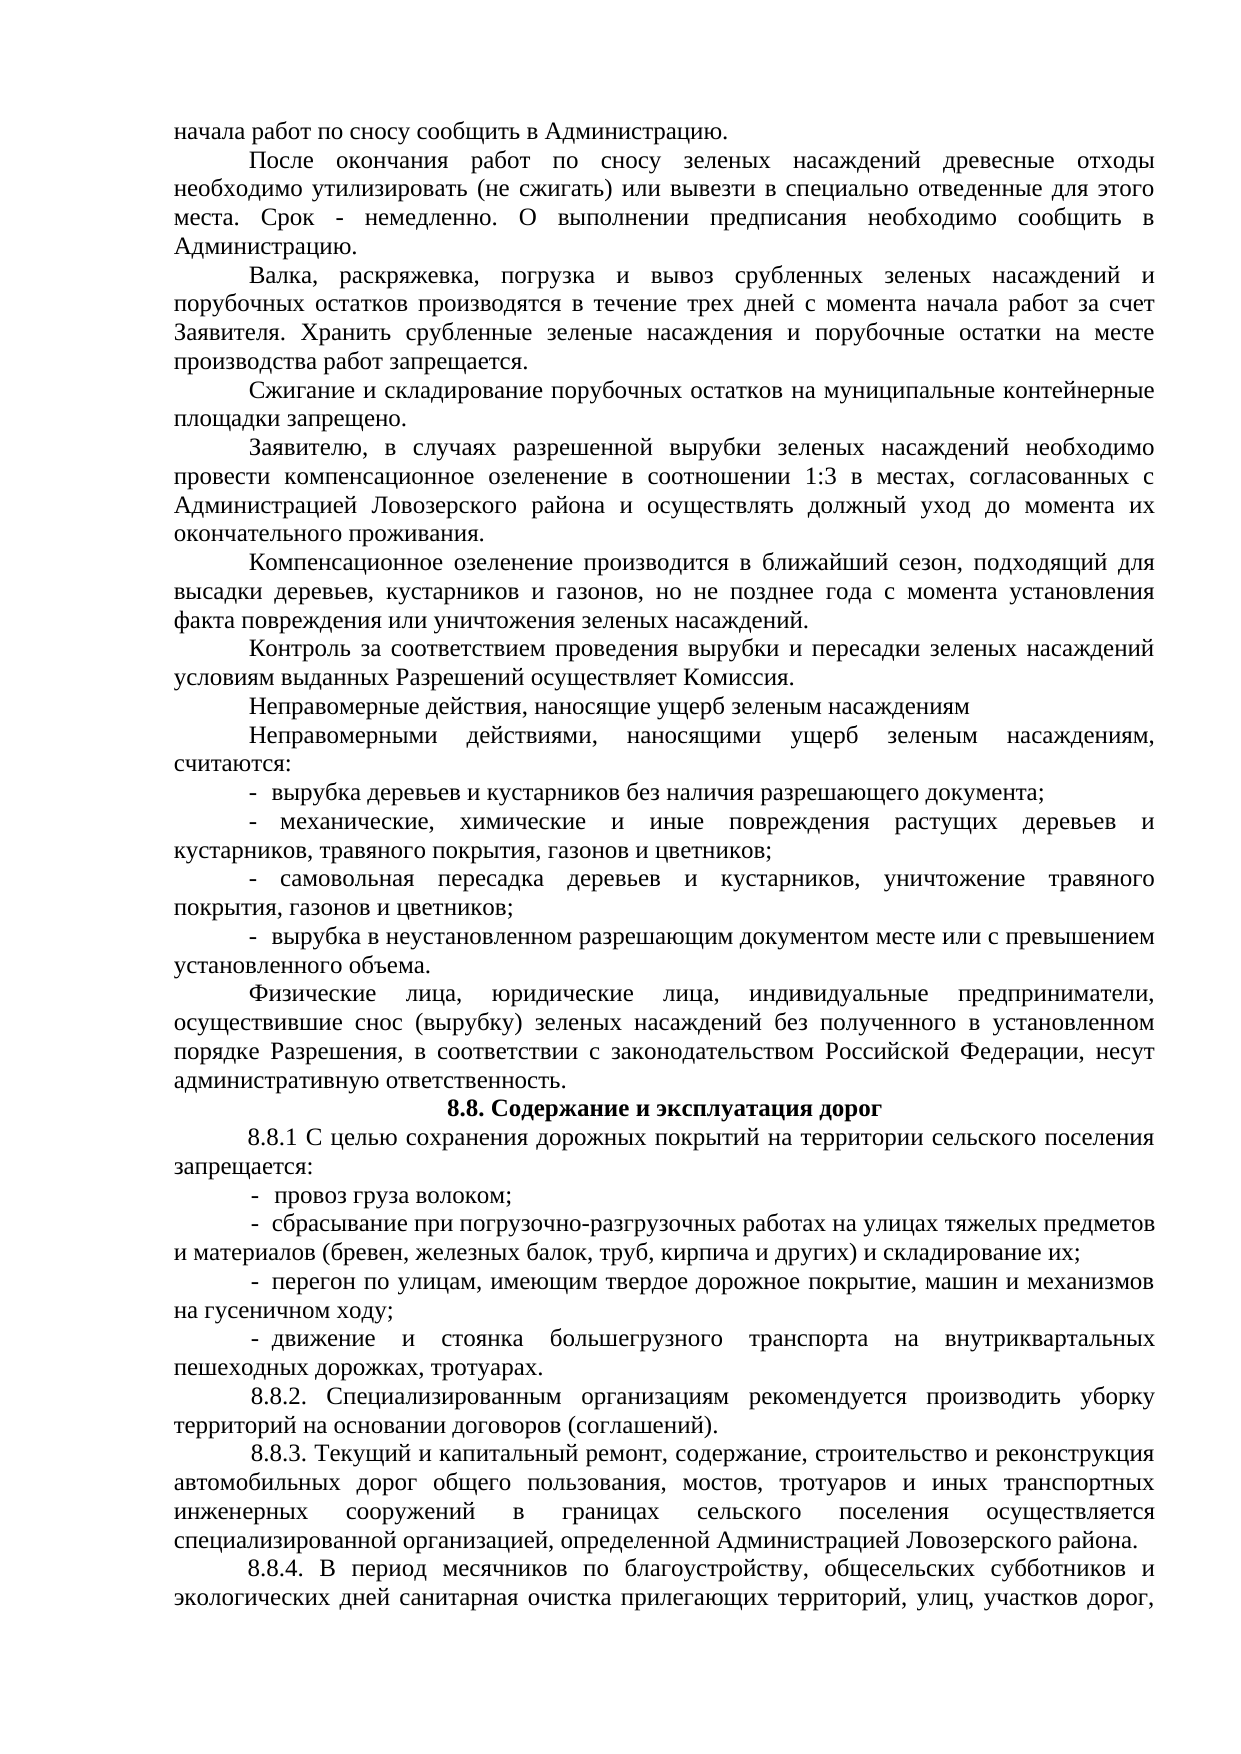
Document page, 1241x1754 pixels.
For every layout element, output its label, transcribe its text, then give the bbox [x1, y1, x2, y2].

text Неправомерными действиями, наносящими ущерб зеленым насаждениям, считаются: [173, 720, 1156, 777]
list перегон по улицам, имеющим твердое дорожное покрытие, машин и механизмов на гусеничном ходу; [173, 1266, 1156, 1323]
text 8.8.2. Специализированным организациям рекомендуется производить уборку территорий на основании договоров (соглашений). [173, 1381, 1156, 1438]
text Сжигание и складирование порубочных остатков на муниципальные контейнерные площадки запрещено. [173, 375, 1156, 432]
list сбрасывание при погрузочно-разгрузочных работах на улицах тяжелых предметов и материалов (бревен, железных балок, труб, кирпича и других) и складирование их; [173, 1208, 1156, 1266]
text Компенсационное озеленение производится в ближайший сезон, подходящий для высадки деревьев, кустарников и газонов, но не позднее года с момента установления факта повреждения или уничтожения зеленых насаждений. [173, 547, 1156, 633]
text Контроль за соответствием проведения вырубки и пересадки зеленых насаждений условиям выданных Разрешений осуществляет Комиссия. [173, 633, 1156, 691]
list вырубка в неустановленном разрешающим документом месте или с превышением установленного объема. [173, 921, 1156, 978]
list самовольная пересадка деревьев и кустарников, уничтожение травяного покрытия, газонов и цветников; [173, 863, 1156, 921]
list механические, химические и иные повреждения растущих деревьев и кустарников, травяного покрытия, газонов и цветников; [173, 806, 1156, 863]
text 8.8. Содержание и эксплуатация дорог [173, 1093, 1156, 1122]
text Физические лица, юридические лица, индивидуальные предприниматели, осуществившие снос (вырубку) зеленых насаждений без полученного в установленном порядке Разрешения, в соответствии с законодательством Российской Федерации, несут административную ответственность. [173, 978, 1156, 1093]
text 8.8.1 С целью сохранения дорожных покрытий на территории сельского поселения запрещается: [173, 1122, 1156, 1180]
text После окончания работ по сносу зеленых насаждений древесные отходы необходимо утилизировать (не сжигать) или вывезти в специально отведенные для этого места. Срок - немедленно. О выполнении предписания необходимо сообщить в Администрацию. [173, 145, 1156, 260]
text Неправомерные действия, наносящие ущерб зеленым насаждениям [173, 691, 1156, 720]
text Заявителю, в случаях разрешенной вырубки зеленых насаждений необходимо провести компенсационное озеленение в соотношении 1:3 в местах, согласованных с Администрацией Ловозерского района и осуществлять должный уход до момента их окончательного проживания. [173, 432, 1156, 547]
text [173, 1553, 1156, 1611]
text 8.8.3. Текущий и капитальный ремонт, содержание, строительство и реконструкция автомобильных дорог общего пользования, мостов, тротуаров и иных транспортных инженерных сооружений в границах сельского поселения осуществляется специализированной организацией, определенной Администрацией Ловозерского района. [173, 1438, 1156, 1553]
list вырубка деревьев и кустарников без наличия разрешающего документа; [173, 777, 1156, 806]
list провоз груза волоком; [173, 1180, 1156, 1208]
list движение и стоянка большегрузного транспорта на внутриквартальных пешеходных дорожках, тротуарах. [173, 1323, 1156, 1381]
text Валка, раскряжевка, погрузка и вывоз срубленных зеленых насаждений и порубочных остатков производятся в течение трех дней с момента начала работ за счет Заявителя. Хранить срубленные зеленые насаждения и порубочные остатки на месте производства работ запрещается. [173, 260, 1156, 375]
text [173, 116, 1156, 145]
